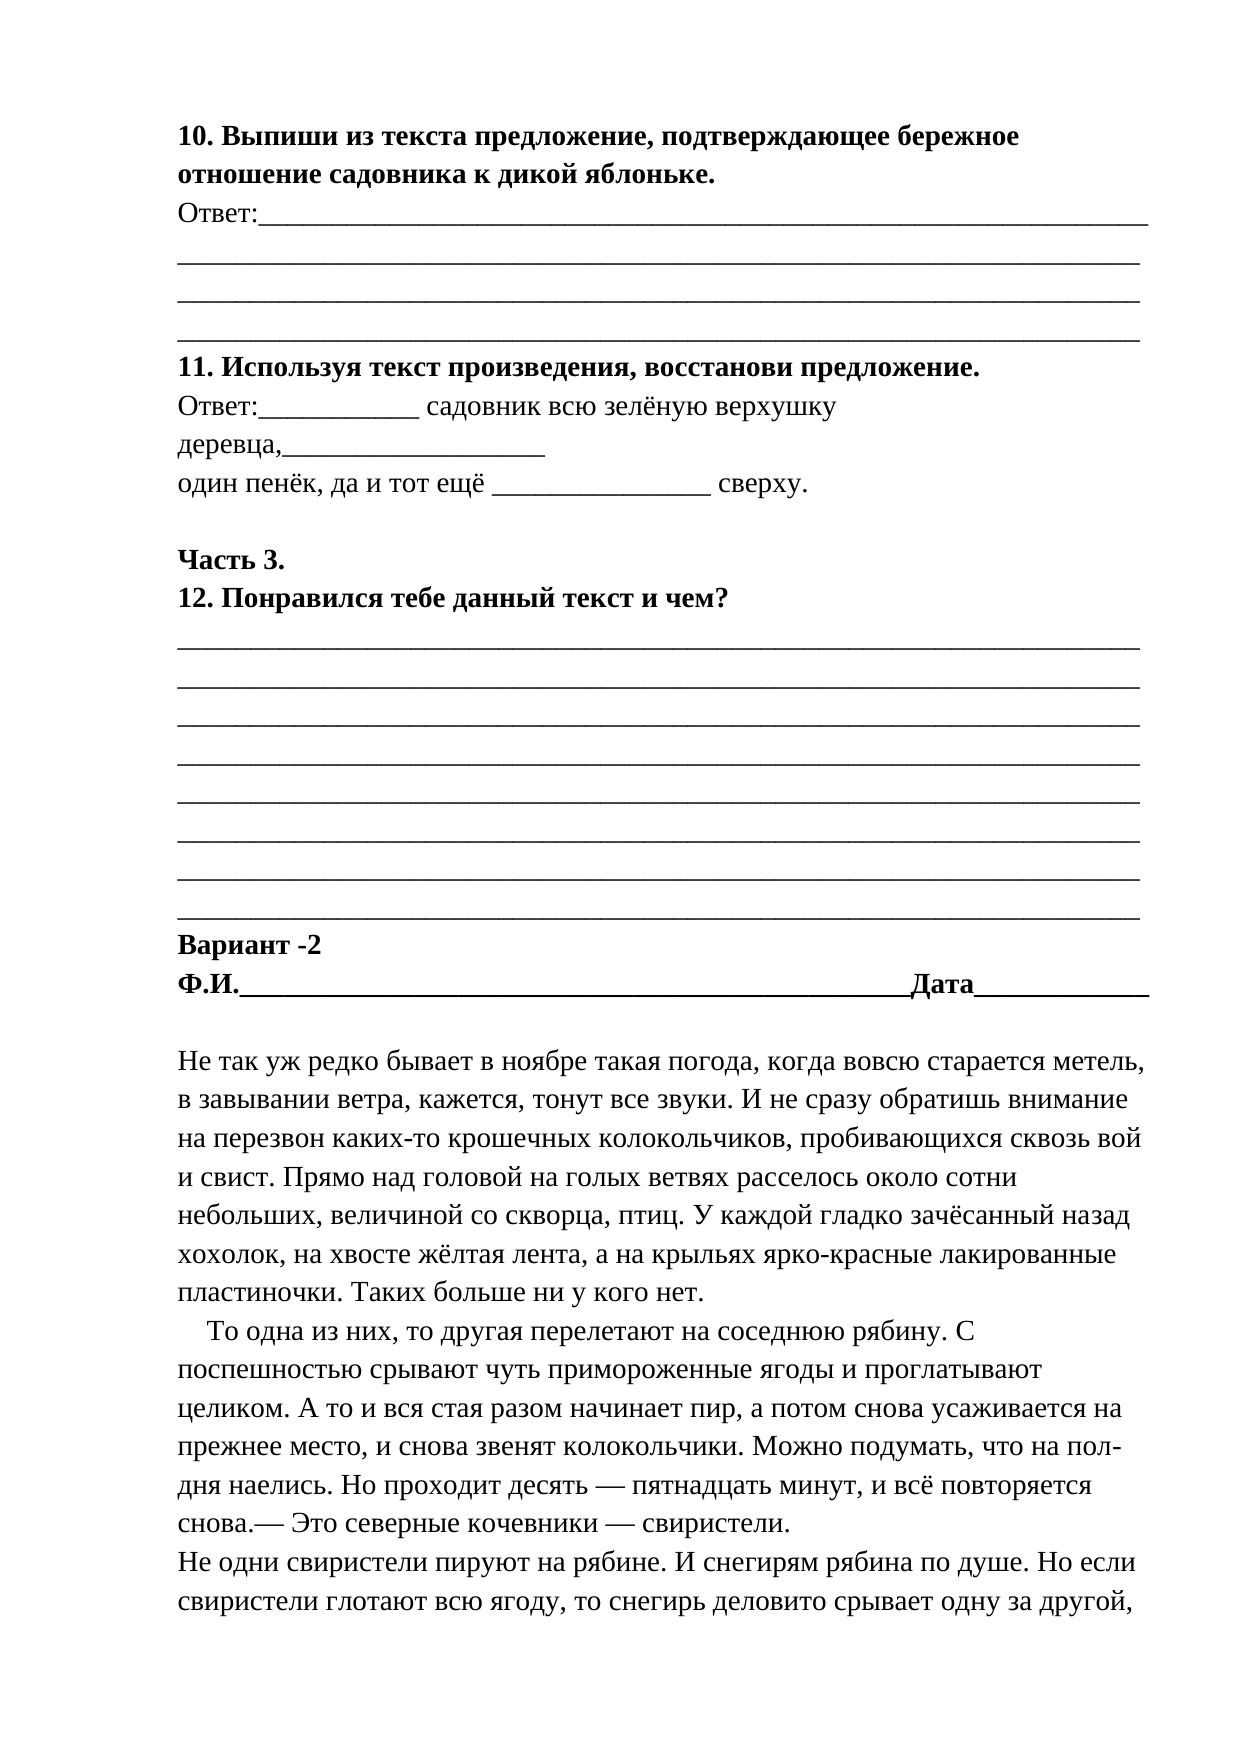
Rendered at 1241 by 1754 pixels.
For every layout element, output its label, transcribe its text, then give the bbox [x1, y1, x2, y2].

text 10. Выпиши из текста предложение, подтверждающее бережное отношение садовника к дикой яблоньке. [177, 118, 1152, 190]
text Ф.И.______________________________________________Дата____________ [177, 966, 1152, 999]
text Часть 3. [177, 542, 1152, 576]
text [177, 1313, 1152, 1616]
text 12. Понравился тебе данный текст и чем? [177, 581, 1152, 614]
text один пенёк, да и тот ещё _______________ сверху. [177, 465, 1152, 498]
text ________________________________________________________________________________________________________________________________________________________________________________________________________________________________________________________________________________________________________________________________________________________________________________________________________________________________________________________________________________________________________________________________________________ [177, 619, 1152, 922]
text Ответ:___________ садовник всю зелёную верхушку деревца,__________________ [177, 388, 1152, 460]
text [177, 195, 1152, 344]
text Не так уж редко бывает в ноябре такая погода, когда вовсю старается метель, в завывании ветра, кажется, тонут все звуки. И не сразу обратишь внимание на перезвон каких-то крошечных колокольчиков, пробивающихся сквозь вой и свист. Прямо над головой на голых ветвях расселось около сотни небольших, величиной со скворца, птиц. У каждой гладко зачёсанный назад хохолок, на хвосте жёлтая лента, а на крыльях ярко-красные лакированные пластиночки. Таких больше ни у кого нет. [177, 1004, 1152, 1308]
text 11. Используя текст произведения, восстанови предложение. [177, 349, 1152, 383]
text Вариант -2 [177, 927, 1152, 961]
